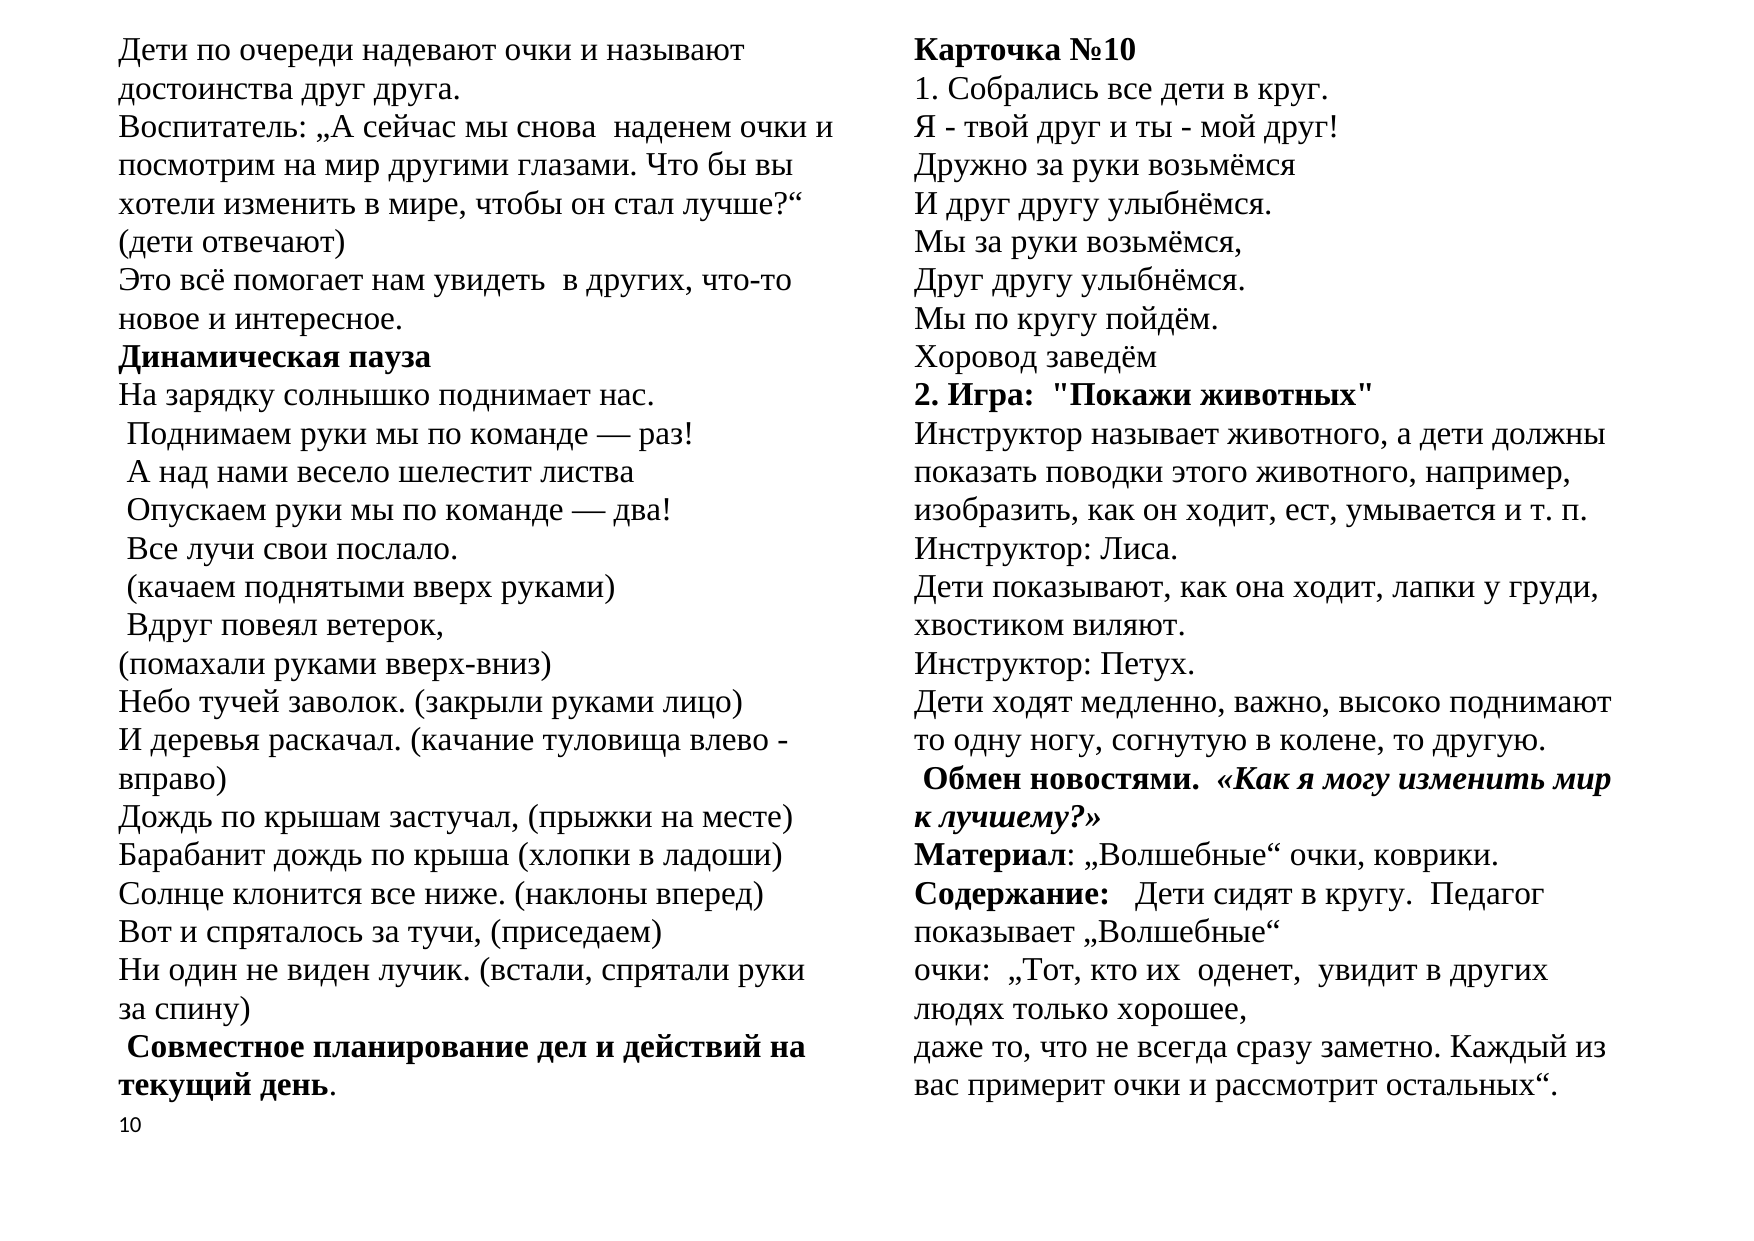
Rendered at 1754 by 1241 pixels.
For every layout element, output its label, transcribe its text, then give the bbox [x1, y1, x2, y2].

text Хоровод заведём [914, 336, 1636, 374]
text (помахали руками вверх-вниз) [118, 643, 840, 681]
text Вот и спряталось за тучи, (приседаем) [118, 911, 840, 949]
text Динамическая пауза [118, 336, 840, 374]
text даже то, что не всегда сразу заметно. Каждый из вас примерит очки и рассмотрит остальных“. [914, 1026, 1636, 1103]
text Мы за руки возьмёмся, [914, 221, 1636, 259]
text Барабанит дождь по крыша (хлопки в ладоши) [118, 834, 840, 873]
text Инструктор: Лиса. [914, 528, 1636, 566]
text Солнце клонится все ниже. (наклоны вперед) [118, 873, 840, 911]
text Совместное планирование дел и действий на текущий день. [118, 1026, 840, 1103]
text Дождь по крышам застучал, (прыжки на месте) [118, 796, 840, 834]
text Инструктор называет животного, а дети должны показать поводки этого животного, например, изобразить, как он ходит, ест, умывается и т. п. [914, 413, 1636, 528]
text Дружно за руки возьмёмся [914, 144, 1636, 183]
text 2. Игра: "Покажи животных" [914, 374, 1636, 413]
text Дети ходят медленно, важно, высоко поднимают то одну ногу, согнутую в колене, то другую. [914, 681, 1636, 758]
text Ни один не виден лучик. (встали, спрятали руки за спину) [118, 949, 840, 1026]
text Небо тучей заволок. (закрыли руками лицо) [118, 681, 840, 719]
text Воспитатель: „А сейчас мы снова наденем очки и посмотрим на мир другими глазами. Что бы вы хотели изменить в мире, чтобы он стал лучше?“ (дети отвечают) [118, 106, 840, 259]
text Все лучи свои послало. [118, 528, 840, 566]
text И деревья раскачал. (качание туловища влево - вправо) [118, 719, 840, 796]
text Мы по кругу пойдём. [914, 298, 1636, 336]
text Карточка №10 [914, 29, 1636, 68]
text На зарядку солнышко поднимает нас. [118, 374, 840, 413]
text Инструктор: Петух. [914, 643, 1636, 681]
text И друг другу улыбнёмся. [914, 183, 1636, 221]
text Я - твой друг и ты - мой друг! [914, 106, 1636, 144]
text Дети по очереди надевают очки и называют достоинства друг друга. [118, 29, 840, 106]
text А над нами весело шелестит листва [118, 451, 840, 489]
text Вдруг повеял ветерок, [118, 604, 840, 643]
text Материал: „Волшебные“ очки, коврики. [914, 834, 1636, 873]
text Содержание: Дети сидят в кругу. Педагог показывает „Волшебные“ очки: „Тот, кто их оденет, увидит в других людях только хорошее, [914, 873, 1636, 1026]
text Опускаем руки мы по команде — два! [118, 489, 840, 528]
text Поднимаем руки мы по команде — раз! [118, 413, 840, 451]
text Друг другу улыбнёмся. [914, 259, 1636, 298]
text Дети показывают, как она ходит, лапки у груди, хвостиком виляют. [914, 566, 1636, 643]
text Обмен новостями. «Как я могу изменить мир к лучшему?» [914, 758, 1636, 834]
text Это всё помогает нам увидеть в других, что-то новое и интересное. [118, 259, 840, 336]
text (качаем поднятыми вверх руками) [118, 566, 840, 604]
text 1. Собрались все дети в круг. [914, 68, 1636, 106]
